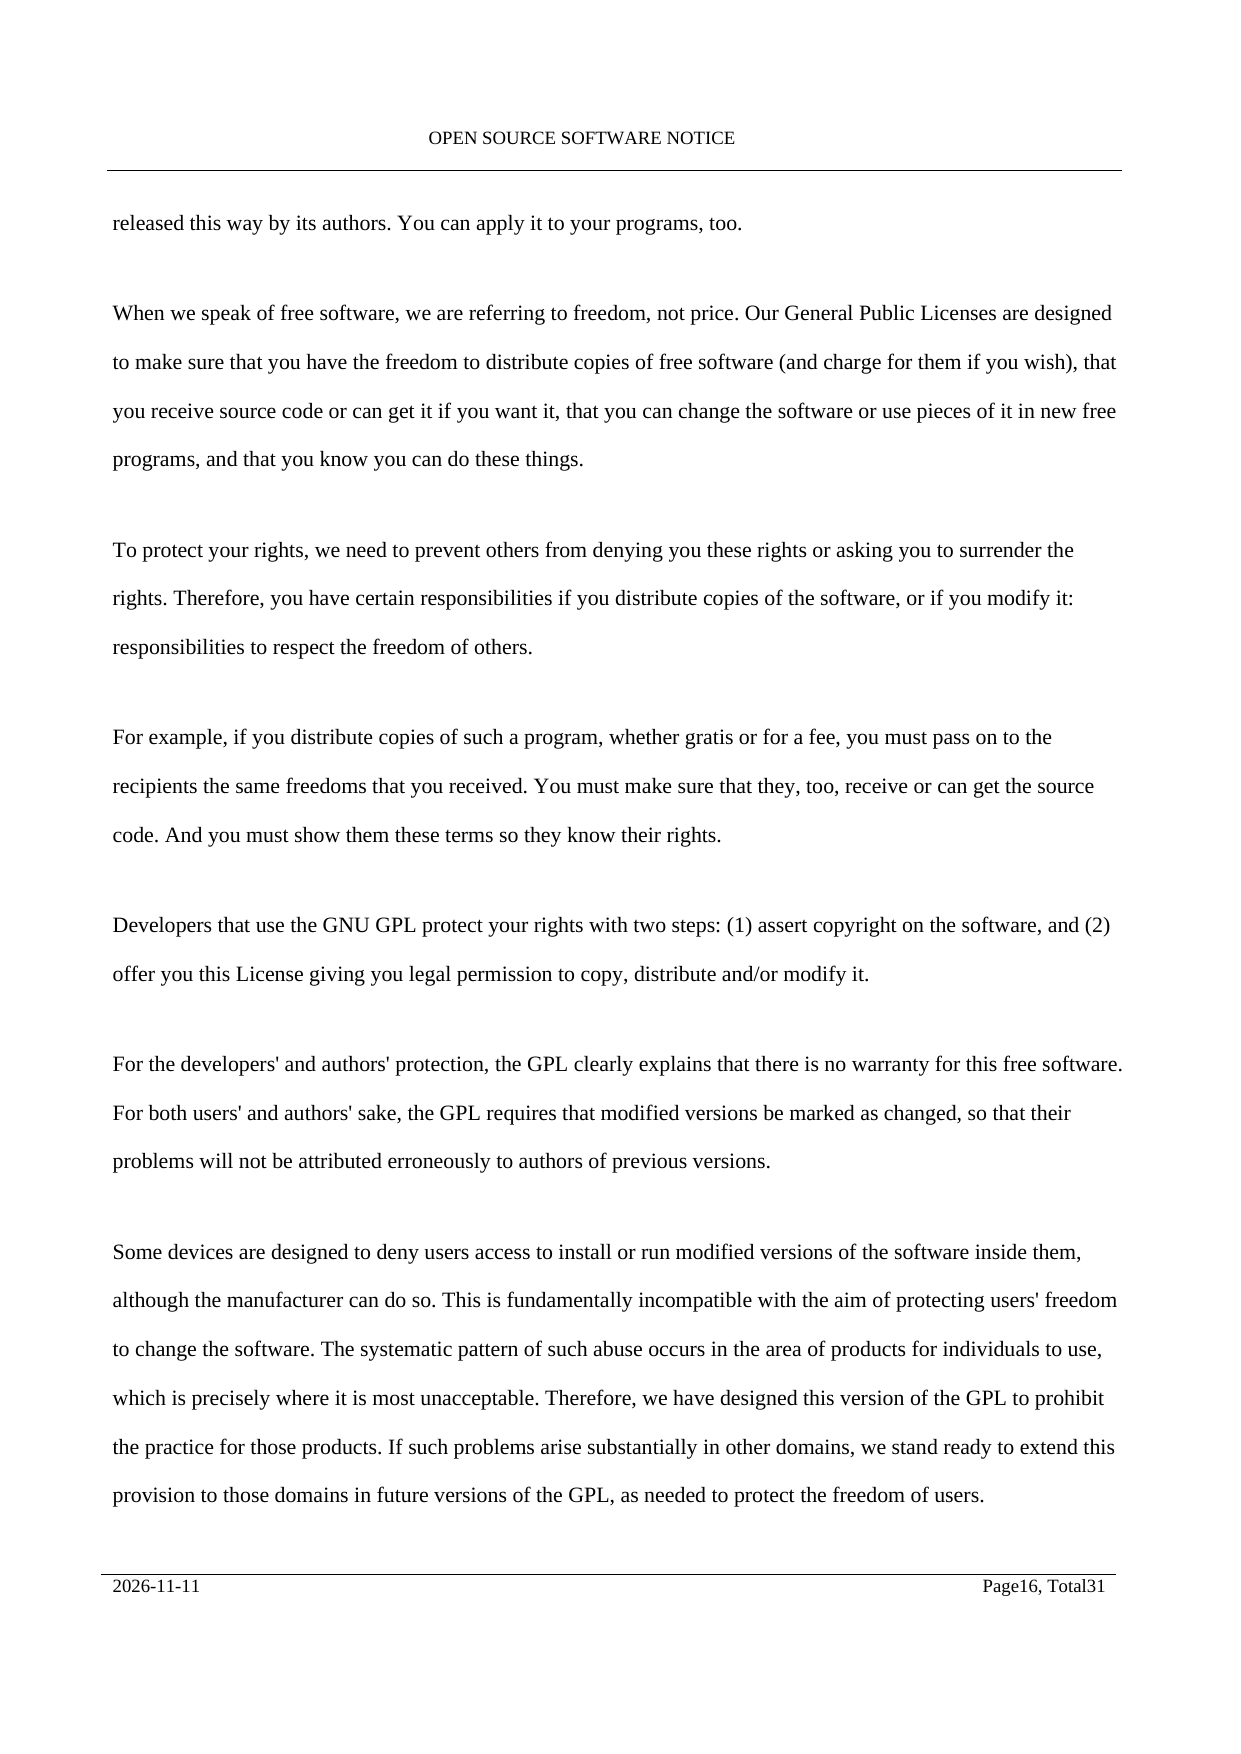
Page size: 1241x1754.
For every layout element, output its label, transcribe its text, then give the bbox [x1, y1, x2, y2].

text Developers that use the GNU GPL protect your rights with two steps: (1) assert copyright on the software, and (2) offer you this License giving you legal permission to copy, distribute and/or modify it. [112, 908, 1128, 990]
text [112, 206, 1128, 239]
text For the developers' and authors' protection, the GPL clearly explains that there is no warranty for this free software. For both users' and authors' sake, the GPL requires that modified versions be marked as changed, so that their problems will not be attributed erroneously to authors of previous versions. [112, 1047, 1128, 1177]
text When we speak of free software, we are referring to freedom, not price. Our General Public Licenses are designed to make sure that you have the freedom to distribute copies of free software (and charge for them if you wish), that you receive source code or can get it if you want it, that you can change the software or use pieces of it in new free programs, and that you know you can do these things. [112, 297, 1128, 475]
text For example, if you distribute copies of such a program, whether gratis or for a fee, you must pass on to the recipients the same freedoms that you received. You must make sure that they, too, receive or can get the source code. And you must show them these terms so they know their rights. [112, 721, 1128, 851]
text To protect your rights, we need to prevent others from denying you these rights or asking you to surrender the rights. Therefore, you have certain responsibilities if you distribute copies of the software, or if you modify it: responsibilities to respect the freedom of others. [112, 533, 1128, 663]
text Some devices are designed to deny users access to install or run modified versions of the software inside them, although the manufacturer can do so. This is fundamentally incompatible with the aim of protecting users' freedom to change the software. The systematic pattern of such abuse occurs in the area of products for individuals to use, which is precisely where it is most unacceptable. Therefore, we have designed this version of the GPL to prohibit the practice for those products. If such problems arise substantially in other domains, we stand ready to extend this provision to those domains in future versions of the GPL, as needed to protect the freedom of users. [112, 1235, 1128, 1511]
